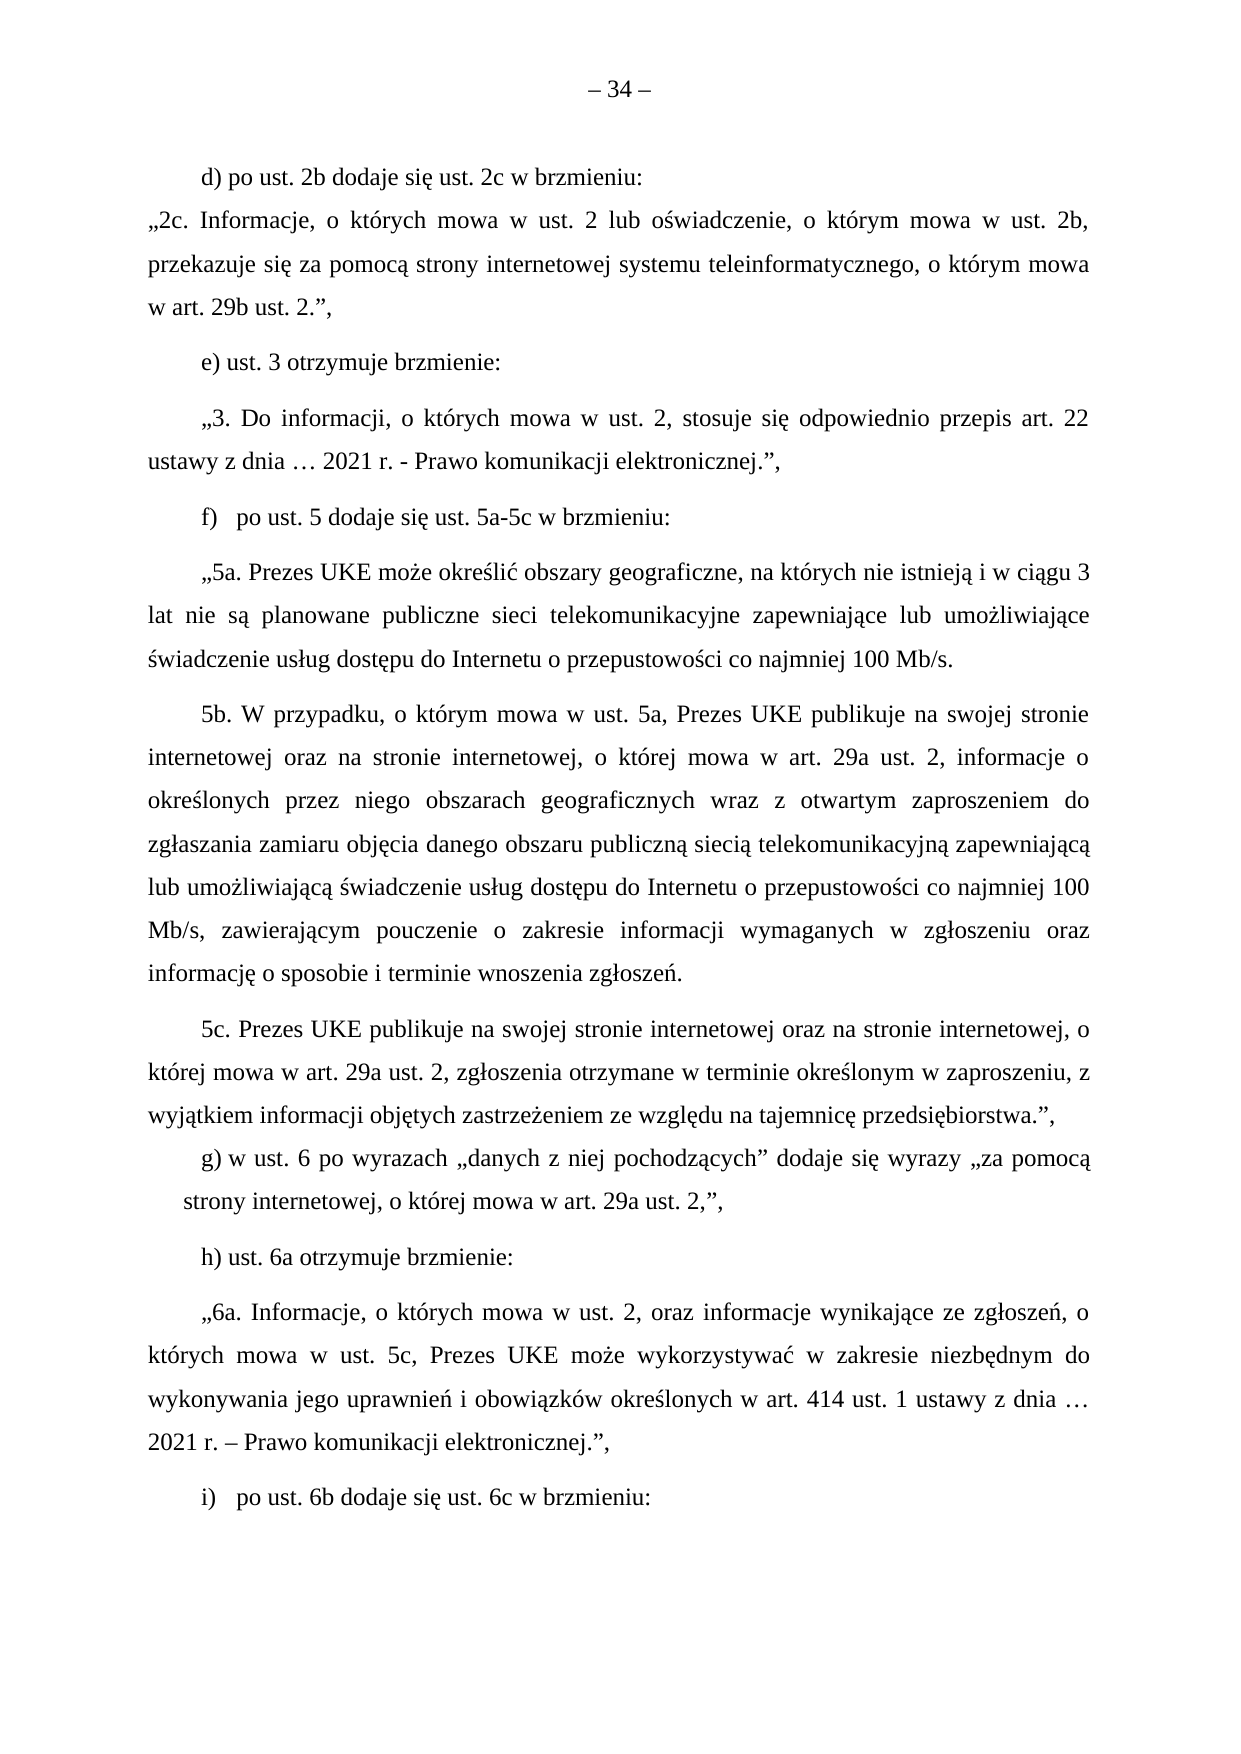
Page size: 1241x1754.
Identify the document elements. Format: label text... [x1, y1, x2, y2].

text „2c. Informacje, o których mowa w ust. 2 lub oświadczenie, o którym mowa w ust. 2b, przekazuje się za pomocą strony internetowej systemu teleinformatycznego, o którym mowa w art. 29b ust. 2.”, [148, 206, 1091, 321]
text „5a. Prezes UKE może określić obszary geograficzne, na których nie istnieją i w ciągu 3 lat nie są planowane publiczne sieci telekomunikacyjne zapewniające lub umożliwiające świadczenie usług dostępu do Internetu o przepustowości co najmniej 100 Mb/s. [148, 557, 1091, 672]
text 5c. Prezes UKE publikuje na swojej stronie internetowej oraz na stronie internetowej, o której mowa w art. 29a ust. 2, zgłoszenia otrzymane w terminie określonym w zaproszeniu, z wyjątkiem informacji objętych zastrzeżeniem ze względu na tajemnicę przedsiębiorstwa.”, [148, 1014, 1091, 1129]
text h) ust. 6a otrzymuje brzmienie: [148, 1242, 1091, 1271]
text „6a. Informacje, o których mowa w ust. 2, oraz informacje wynikające ze zgłoszeń, o których mowa w ust. 5c, Prezes UKE może wykorzystywać w zakresie niezbędnym do wykonywania jego uprawnień i obowiązków określonych w art. 414 ust. 1 ustawy z dnia … 2021 r. – Prawo komunikacji elektronicznej.”, [148, 1297, 1091, 1456]
text i) po ust. 6b dodaje się ust. 6c w brzmieniu: [148, 1482, 1091, 1511]
text 5b. W przypadku, o którym mowa w ust. 5a, Prezes UKE publikuje na swojej stronie internetowej oraz na stronie internetowej, o której mowa w art. 29a ust. 2, informacje o określonych przez niego obszarach geograficznych wraz z otwartym zaproszeniem do zgłaszania zamiaru objęcia danego obszaru publiczną siecią telekomunikacyjną zapewniającą lub umożliwiającą świadczenie usług dostępu do Internetu o przepustowości co najmniej 100 Mb/s, zawierającym pouczenie o zakresie informacji wymaganych w zgłoszeniu oraz informację o sposobie i terminie wnoszenia zgłoszeń. [148, 699, 1091, 987]
text f) po ust. 5 dodaje się ust. 5a-5c w brzmieniu: [148, 502, 1091, 531]
text g) w ust. 6 po wyrazach „danych z niej pochodzących” dodaje się wyrazy „za pomocą strony internetowej, o której mowa w art. 29a ust. 2,”, [183, 1143, 1091, 1215]
text d) po ust. 2b dodaje się ust. 2c w brzmieniu: [148, 162, 1091, 191]
text „3. Do informacji, o których mowa w ust. 2, stosuje się odpowiednio przepis art. 22 ustawy z dnia … 2021 r. - Prawo komunikacji elektronicznej.”, [148, 403, 1091, 475]
text e) ust. 3 otrzymuje brzmienie: [148, 347, 1091, 376]
